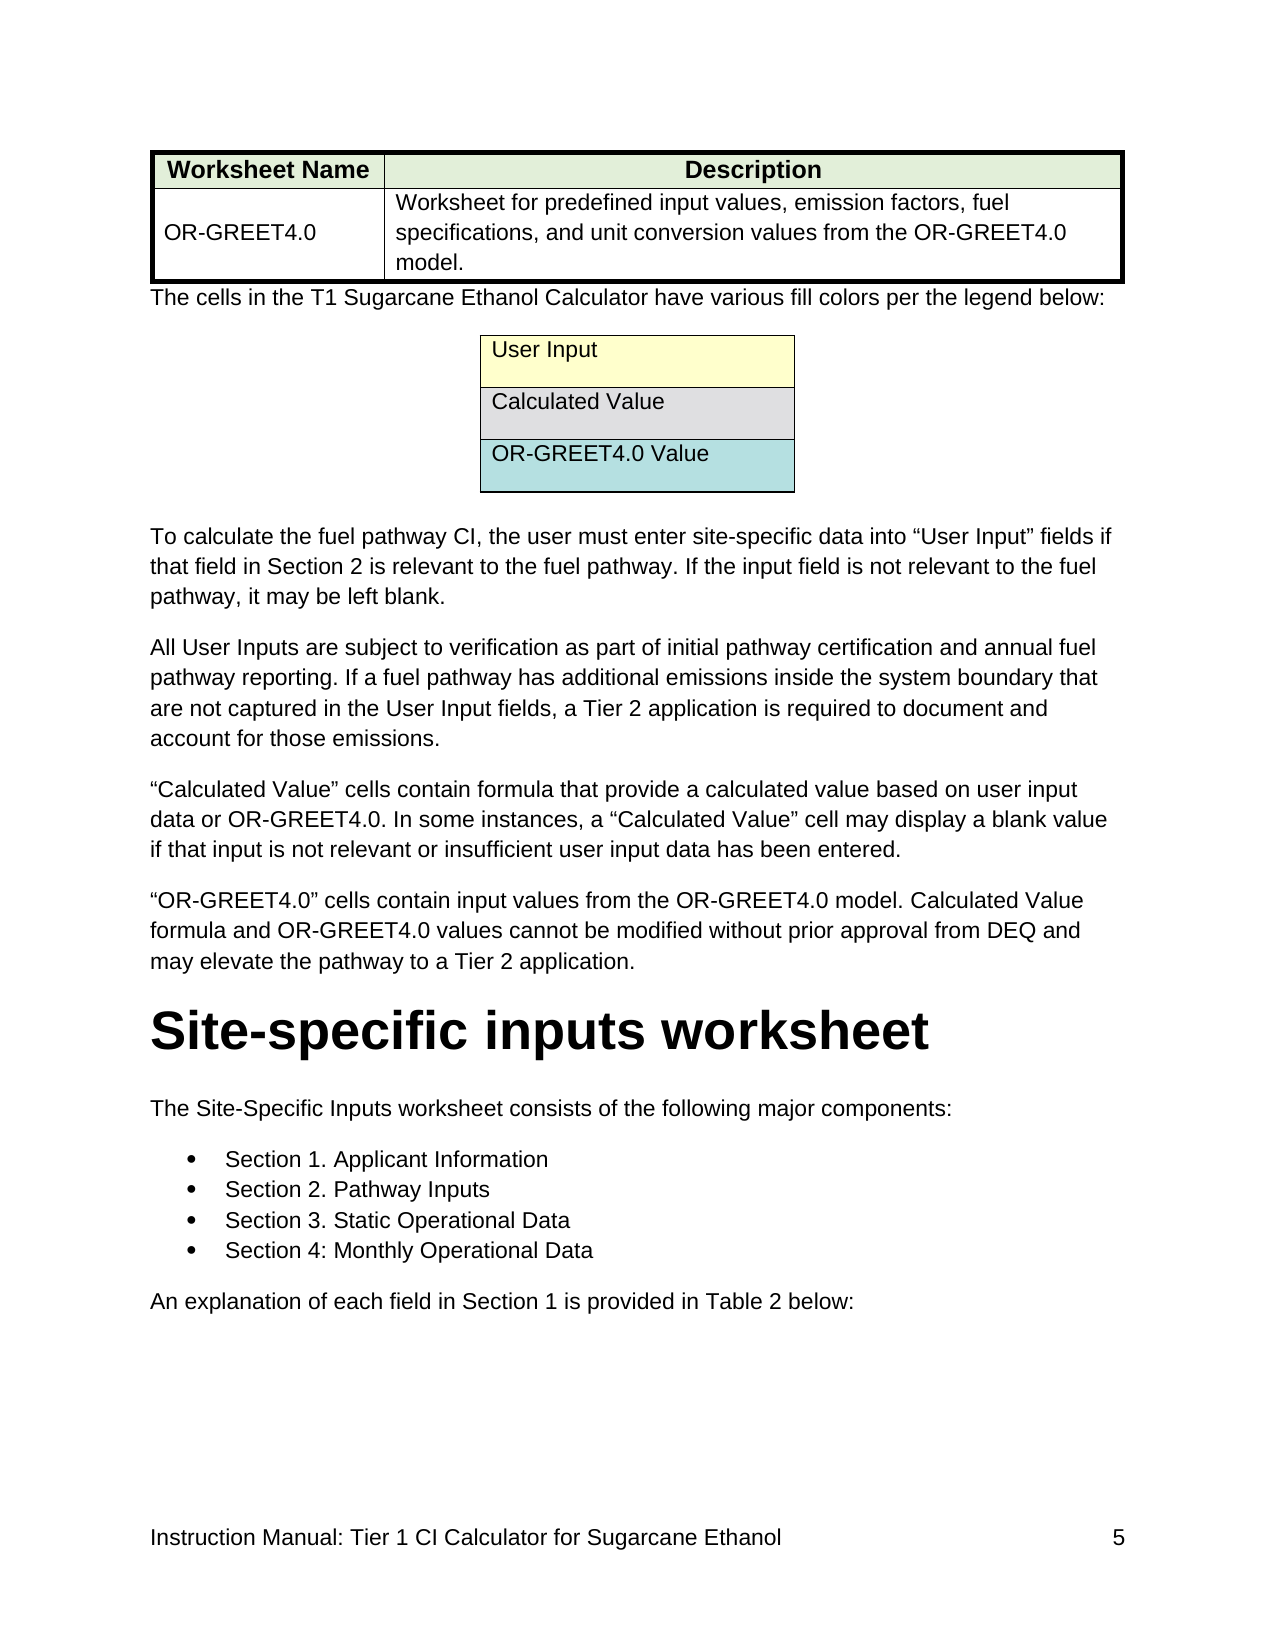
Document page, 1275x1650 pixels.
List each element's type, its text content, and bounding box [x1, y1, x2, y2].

text To calculate the fuel pathway CI, the user must enter site-specific data into “User Input” fields if that field in Section 2 is relevant to the fuel pathway. If the input field is not relevant to the fuel pathway, it may be left blank. [150, 523, 1125, 609]
table_cell OR-GREET4.0 Value [481, 440, 794, 491]
text The Site-Specific Inputs worksheet consists of the following major components: [150, 1095, 1125, 1122]
subtitle Site-specific inputs worksheet [150, 999, 1125, 1061]
table_cell Calculated Value [481, 388, 794, 439]
text All User Inputs are subject to verification as part of initial pathway certification and annual fuel pathway reporting. If a fuel pathway has additional emissions inside the system boundary that are not captured in the User Input fields, a Tier 2 application is required to document and account for those emissions. [150, 634, 1125, 751]
text The cells in the T1 Sugarcane Ethanol Calculator have various fill colors per the legend below: [150, 284, 1125, 310]
list Section 1. Applicant Information [187, 1146, 1125, 1173]
table_cell OR-GREET4.0 [155, 189, 384, 279]
text “OR-GREET4.0” cells contain input values from the OR-GREET4.0 model. Calculated Value formula and OR-GREET4.0 values cannot be modified without prior approval from DEQ and may elevate the pathway to a Tier 2 application. [150, 887, 1125, 974]
text An explanation of each field in Section 1 is provided in Table 2 below: [150, 1288, 1125, 1314]
list Section 2. Pathway Inputs [187, 1176, 1125, 1203]
table_cell Worksheet for predefined input values, emission factors, fuel specifications, and unit conversion values from the OR-GREET4.0 model. [385, 189, 1120, 279]
table_header Worksheet Name [155, 155, 384, 188]
table_header Description [385, 155, 1120, 188]
text “Calculated Value” cells contain formula that provide a calculated value based on user input data or OR-GREET4.0. In some instances, a “Calculated Value” cell may display a blank value if that input is not relevant or insufficient user input data has been entered. [150, 776, 1125, 862]
table_header User Input [481, 336, 794, 387]
list Section 3. Static Operational Data [187, 1207, 1125, 1233]
list Section 4: Monthly Operational Data [187, 1237, 1125, 1263]
